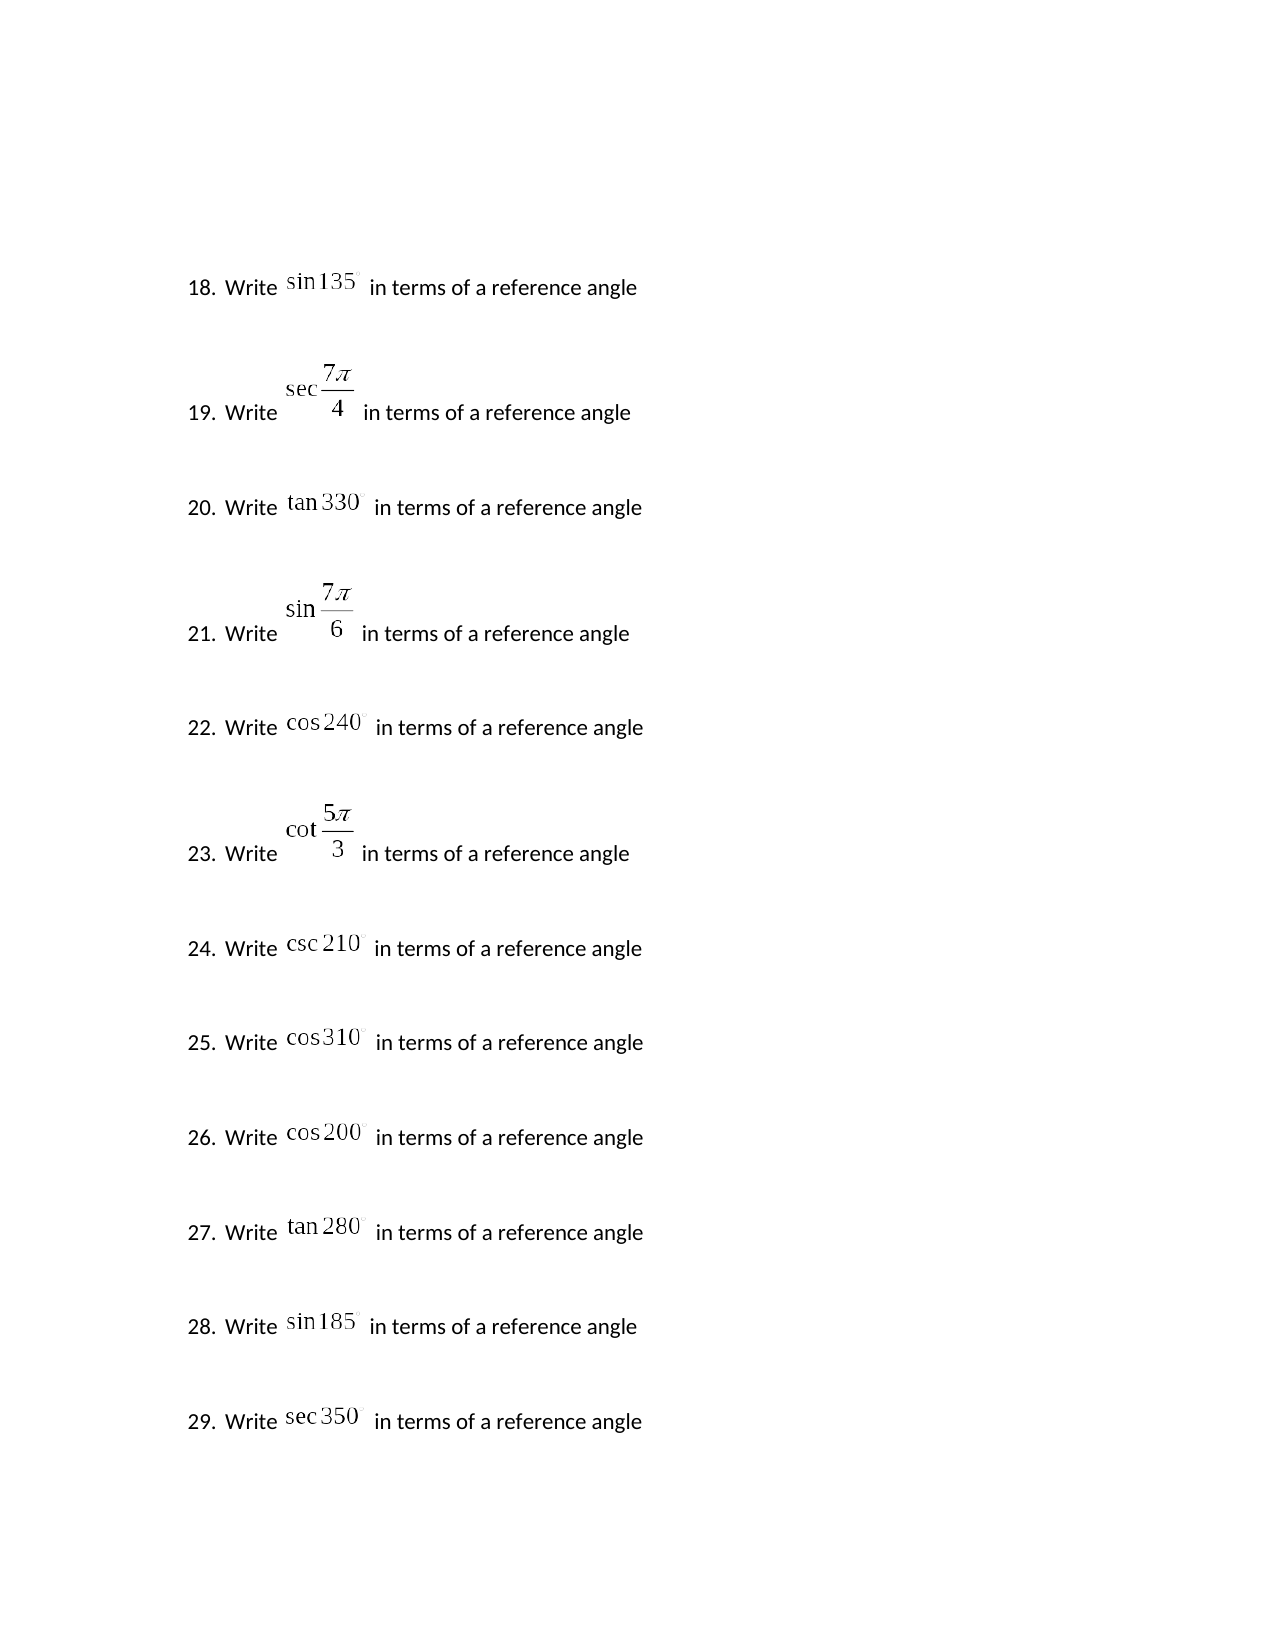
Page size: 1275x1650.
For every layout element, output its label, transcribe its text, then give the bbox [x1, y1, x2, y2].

list Write in terms of a reference angle [187, 797, 1125, 867]
list Write in terms of a reference angle [187, 1207, 1125, 1246]
list Write in terms of a reference angle [187, 577, 1125, 647]
list Write in terms of a reference angle [187, 1302, 1125, 1340]
list Write in terms of a reference angle [187, 482, 1125, 521]
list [187, 1396, 1125, 1435]
list Write in terms of a reference angle [187, 1018, 1125, 1056]
list Write in terms of a reference angle [187, 703, 1125, 741]
list Write in terms of a reference angle [187, 923, 1125, 962]
list Write in terms of a reference angle [187, 262, 1125, 301]
list Write in terms of a reference angle [187, 1112, 1125, 1151]
list Write in terms of a reference angle [187, 357, 1125, 426]
